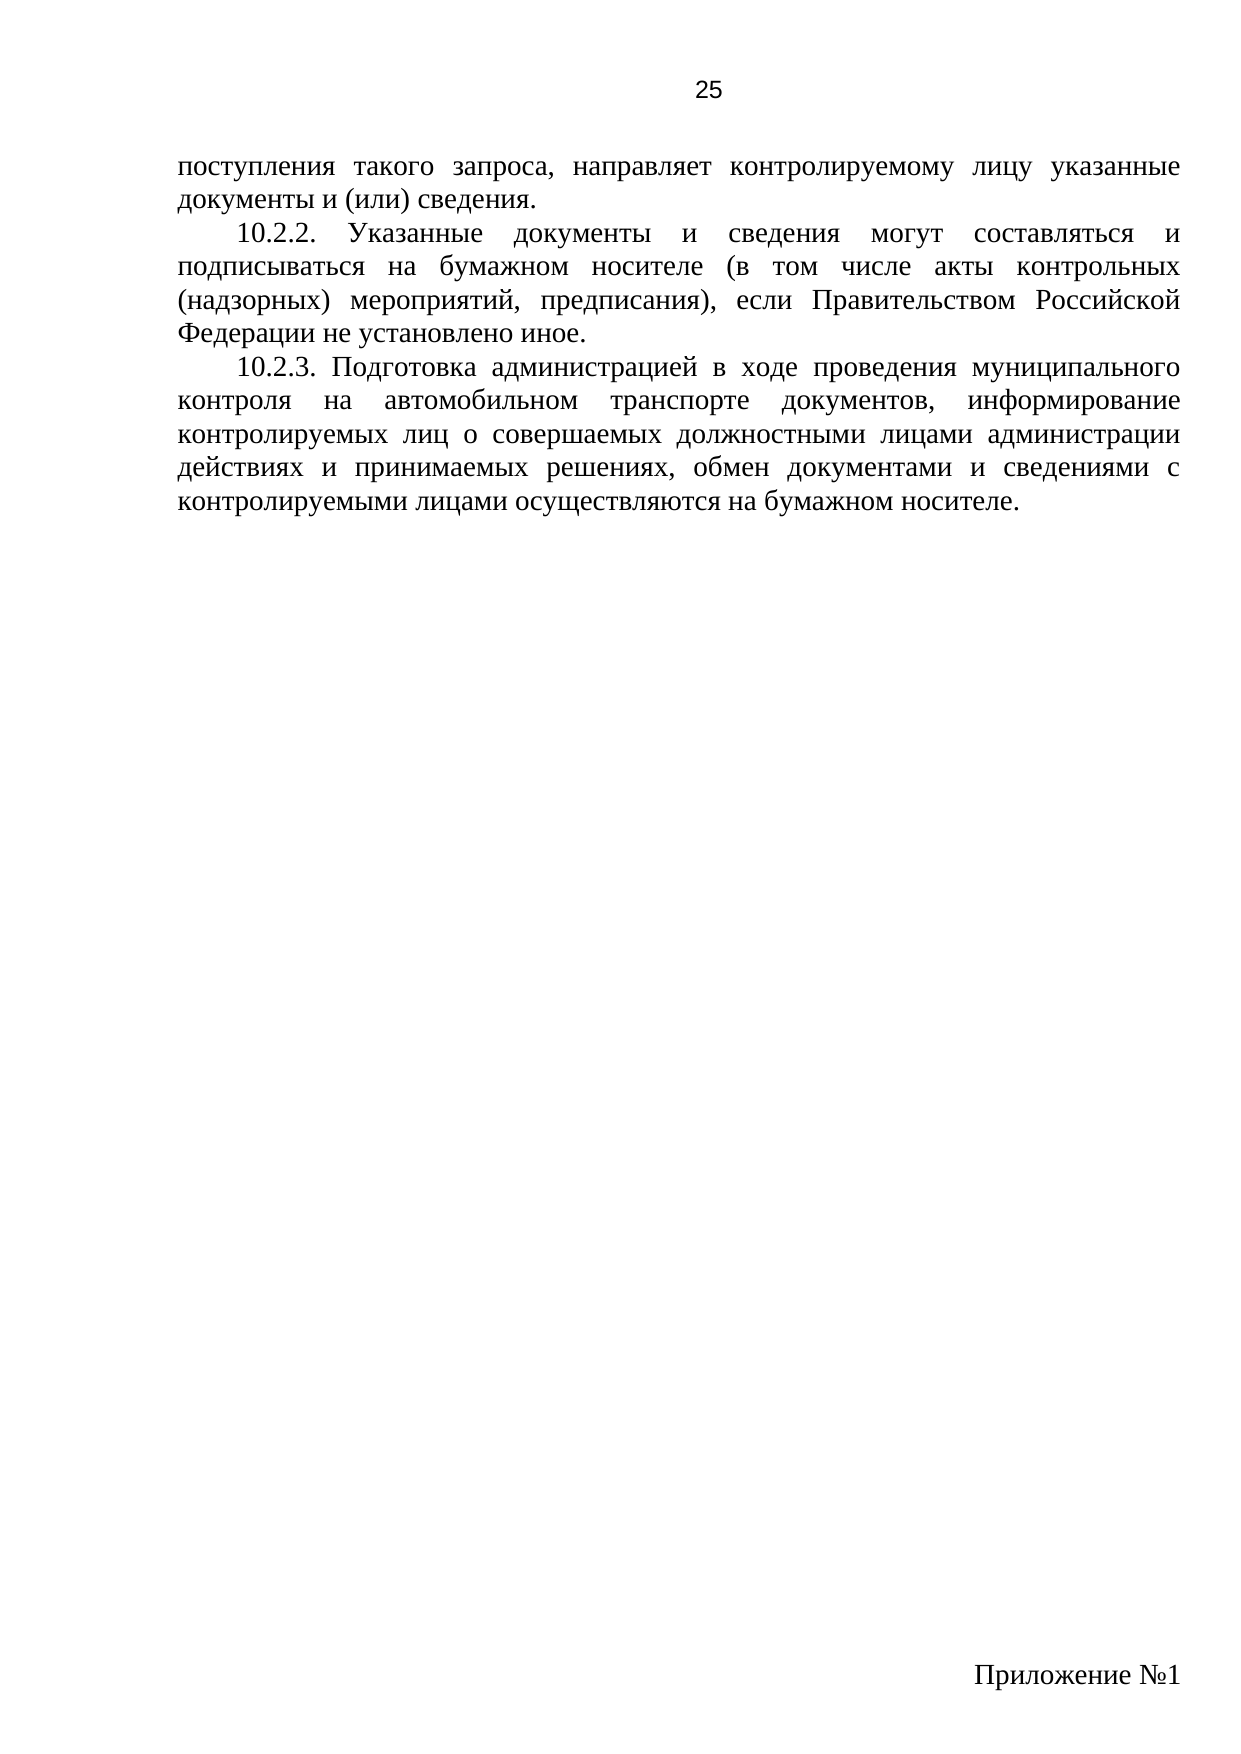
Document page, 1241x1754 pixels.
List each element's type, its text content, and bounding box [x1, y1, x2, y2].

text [177, 148, 1181, 215]
text 10.2.3. Подготовка администрацией в ходе проведения муниципального контроля на автомобильном транспорте документов, информирование контролируемых лиц о совершаемых должностными лицами администрации действиях и принимаемых решениях, обмен документами и сведениями с контролируемыми лицами осуществляются на бумажном носителе. [177, 349, 1181, 517]
text 10.2.2. Указанные документы и сведения могут составляться и подписываться на бумажном носителе (в том числе акты контрольных (надзорных) мероприятий, предписания), если Правительством Российской Федерации не установлено иное. [177, 215, 1181, 349]
text Приложение №1 [177, 1657, 1181, 1691]
